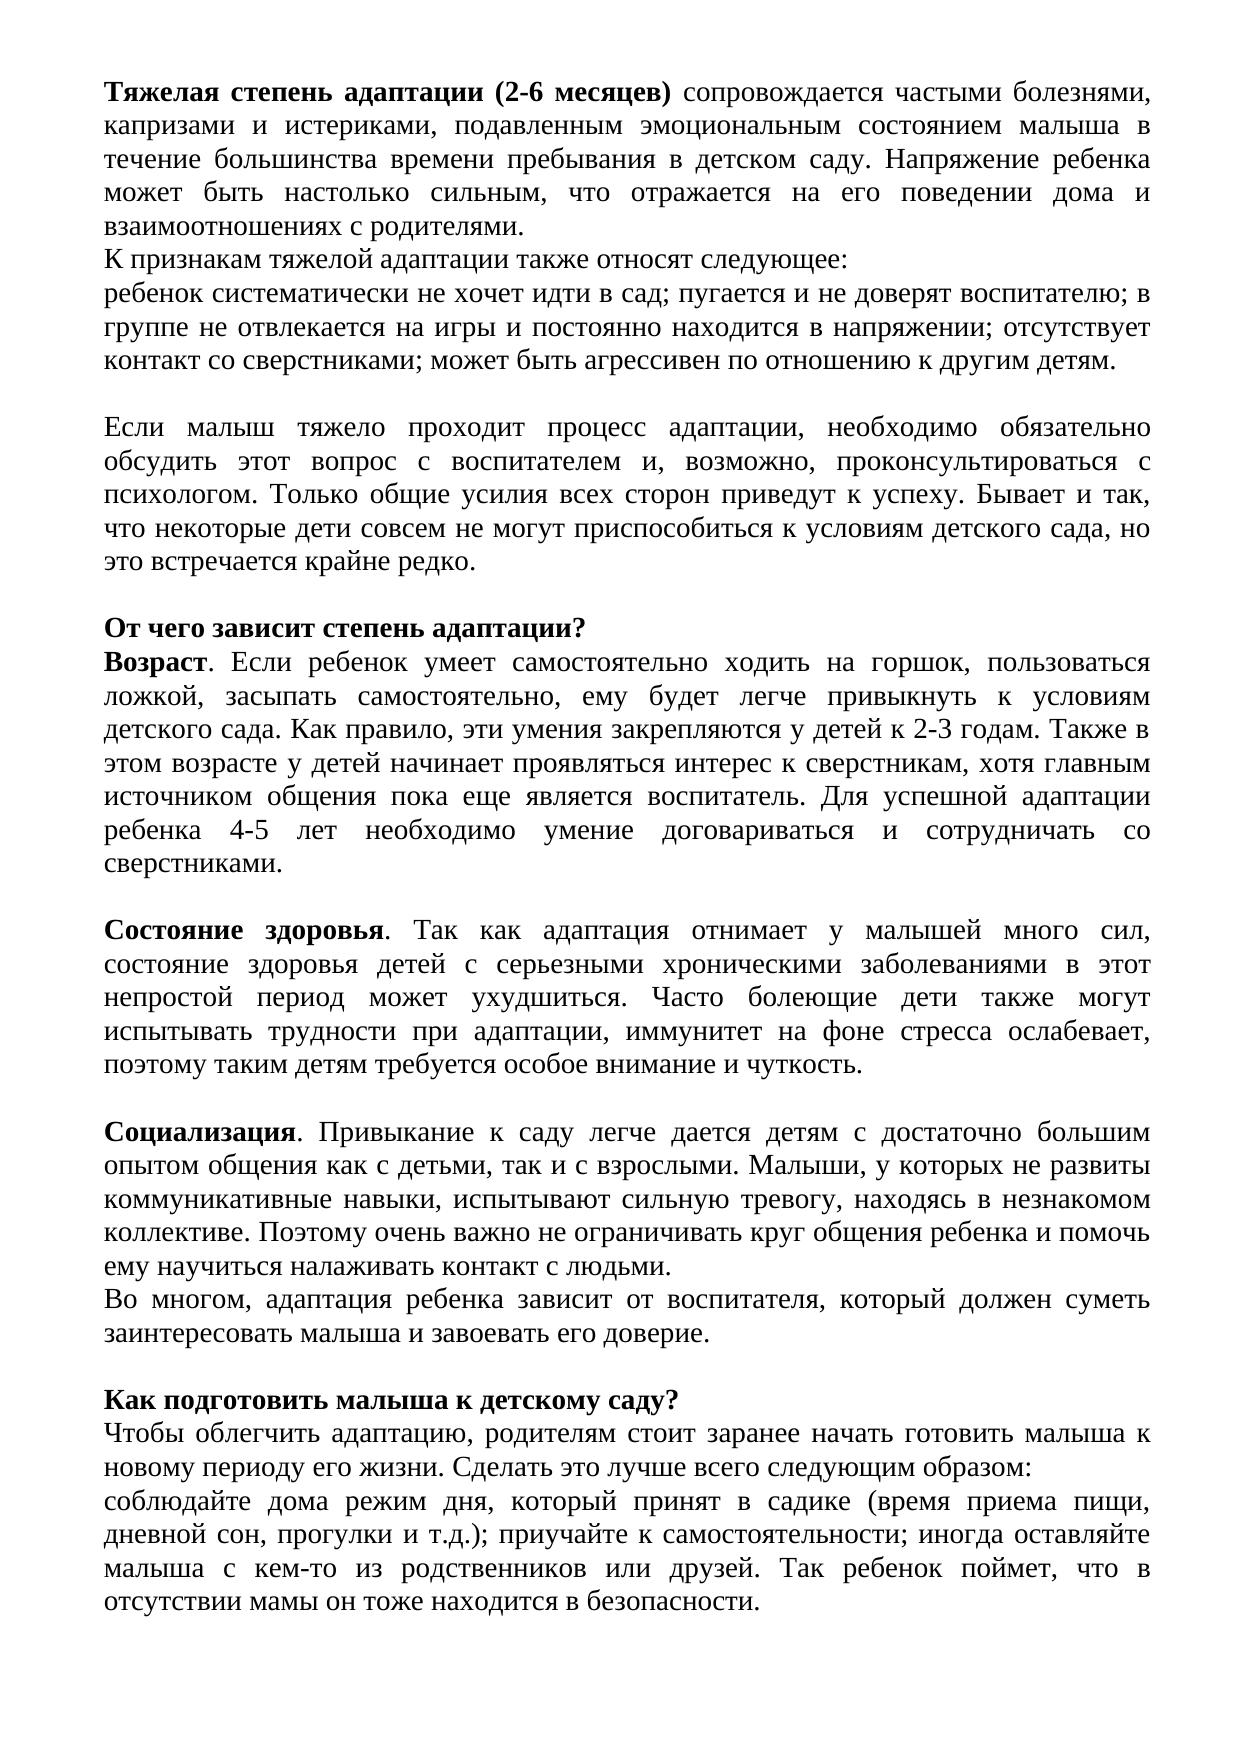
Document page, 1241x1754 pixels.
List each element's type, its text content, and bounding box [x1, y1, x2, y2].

text Во многом, адаптация ребенка зависит от воспитателя, который должен суметь заинтересовать малыша и завоевать его доверие. [103, 1281, 1152, 1348]
text От чего зависит степень адаптации? [103, 611, 1152, 644]
text ребенок систематически не хочет идти в сад; пугается и не доверят воспитателю; в группе не отвлекается на игры и постоянно находится в напряжении; отсутствует контакт со сверстниками; может быть агрессивен по отношению к другим детям. [103, 275, 1152, 376]
text Социализация. Привыкание к саду легче дается детям с достаточно большим опытом общения как с детьми, так и с взрослыми. Малыши, у которых не развиты коммуникативные навыки, испытывают сильную тревогу, находясь в незнакомом коллективе. Поэтому очень важно не ограничивать круг общения ребенка и помочь ему научиться налаживать контакт с людьми. [103, 1114, 1152, 1281]
text соблюдайте дома режим дня, который принят в садике (время приема пищи, дневной сон, прогулки и т.д.); приучайте к самостоятельности; иногда оставляйте малыша с кем-то из родственников или друзей. Так ребенок поймет, что в отсутствии мамы он тоже находится в безопасности. [103, 1483, 1152, 1617]
text Возраст. Если ребенок умеет самостоятельно ходить на горшок, пользоваться ложкой, засыпать самостоятельно, ему будет легче привыкнуть к условиям детского сада. Как правило, эти умения закрепляются у детей к 2-3 годам. Также в этом возрасте у детей начинает проявляться интерес к сверстникам, хотя главным источником общения пока еще является воспитатель. Для успешной адаптации ребенка 4-5 лет необходимо умение договариваться и сотрудничать со сверстниками. [103, 644, 1152, 879]
text Тяжелая степень адаптации (2-6 месяцев) сопровождается частыми болезнями, капризами и истериками, подавленным эмоциональным состоянием малыша в течение большинства времени пребывания в детском саду. Напряжение ребенка может быть настолько сильным, что отражается на его поведении дома и взаимоотношениях с родителями. [103, 74, 1152, 242]
text Состояние здоровья. Так как адаптация отнимает у малышей много сил, состояние здоровья детей с серьезными хроническими заболеваниями в этот непростой период может ухудшиться. Часто болеющие дети также могут испытывать трудности при адаптации, иммунитет на фоне стресса ослабевает, поэтому таким детям требуется особое внимание и чуткость. [103, 912, 1152, 1080]
text К признакам тяжелой адаптации также относят следующее: [103, 242, 1152, 275]
text Если малыш тяжело проходит процесс адаптации, необходимо обязательно обсудить этот вопрос с воспитателем и, возможно, проконсультироваться с психологом. Только общие усилия всех сторон приведут к успеху. Бывает и так, что некоторые дети совсем не могут приспособиться к условиям детского сада, но это встречается крайне редко. [103, 409, 1152, 577]
text Как подготовить малыша к детскому саду? [103, 1382, 1152, 1416]
text Чтобы облегчить адаптацию, родителям стоит заранее начать готовить малыша к новому периоду его жизни. Сделать это лучше всего следующим образом: [103, 1416, 1152, 1483]
